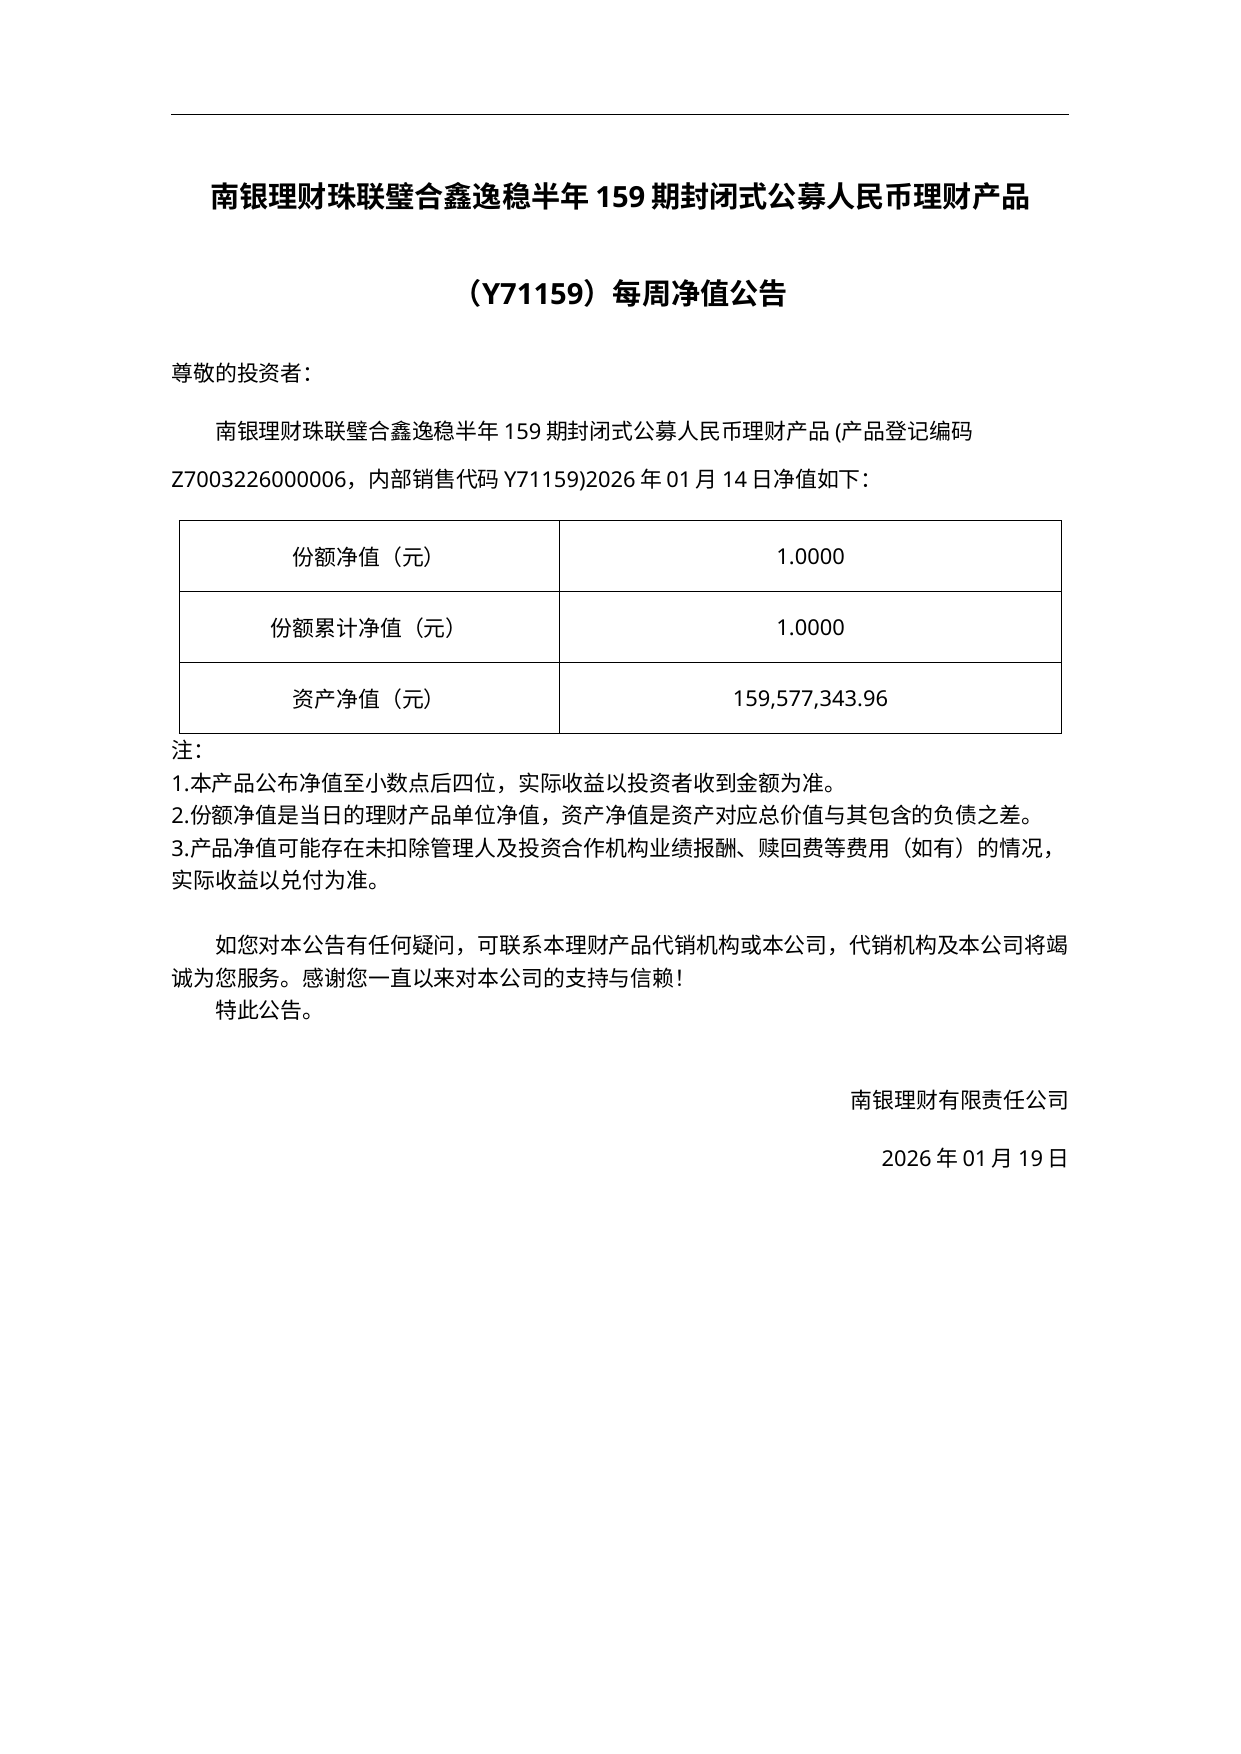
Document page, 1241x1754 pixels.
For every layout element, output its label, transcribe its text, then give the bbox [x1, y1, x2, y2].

text 1.本产品公布净值至小数点后四位，实际收益以投资者收到金额为准。 [171, 765, 1069, 798]
table_cell 1.0000 [560, 592, 1061, 662]
text 2.份额净值是当日的理财产品单位净值，资产净值是资产对应总价值与其包含的负债之差。 [171, 798, 1069, 830]
table_header 份额净值（元） [180, 521, 559, 591]
table_cell 159,577,343.96 [560, 663, 1061, 733]
text 如您对本公告有任何疑问，可联系本理财产品代销机构或本公司，代销机构及本公司将竭诚为您服务。感谢您一直以来对本公司的支持与信赖！ [171, 928, 1069, 993]
table_cell 资产净值（元） [180, 663, 559, 733]
text 南银理财有限责任公司 [171, 1082, 1069, 1115]
text 特此公告。 [171, 993, 1069, 1025]
text 2026年01月19日 [171, 1140, 1069, 1173]
text 南银理财珠联璧合鑫逸稳半年159期封闭式公募人民币理财产品（Y71159）每周净值公告 [171, 162, 1069, 324]
table_cell 份额累计净值（元） [180, 592, 559, 662]
text 南银理财珠联璧合鑫逸稳半年159期封闭式公募人民币理财产品 (产品登记编码Z7003226000006，内部销售代码Y71159)2026年01月14日净值如下： [171, 413, 1069, 494]
text 注： [171, 733, 1069, 765]
text 3.产品净值可能存在未扣除管理人及投资合作机构业绩报酬、赎回费等费用（如有）的情况，实际收益以兑付为准。 [171, 830, 1069, 895]
text 尊敬的投资者： [171, 355, 1069, 388]
table_header 1.0000 [560, 521, 1061, 591]
